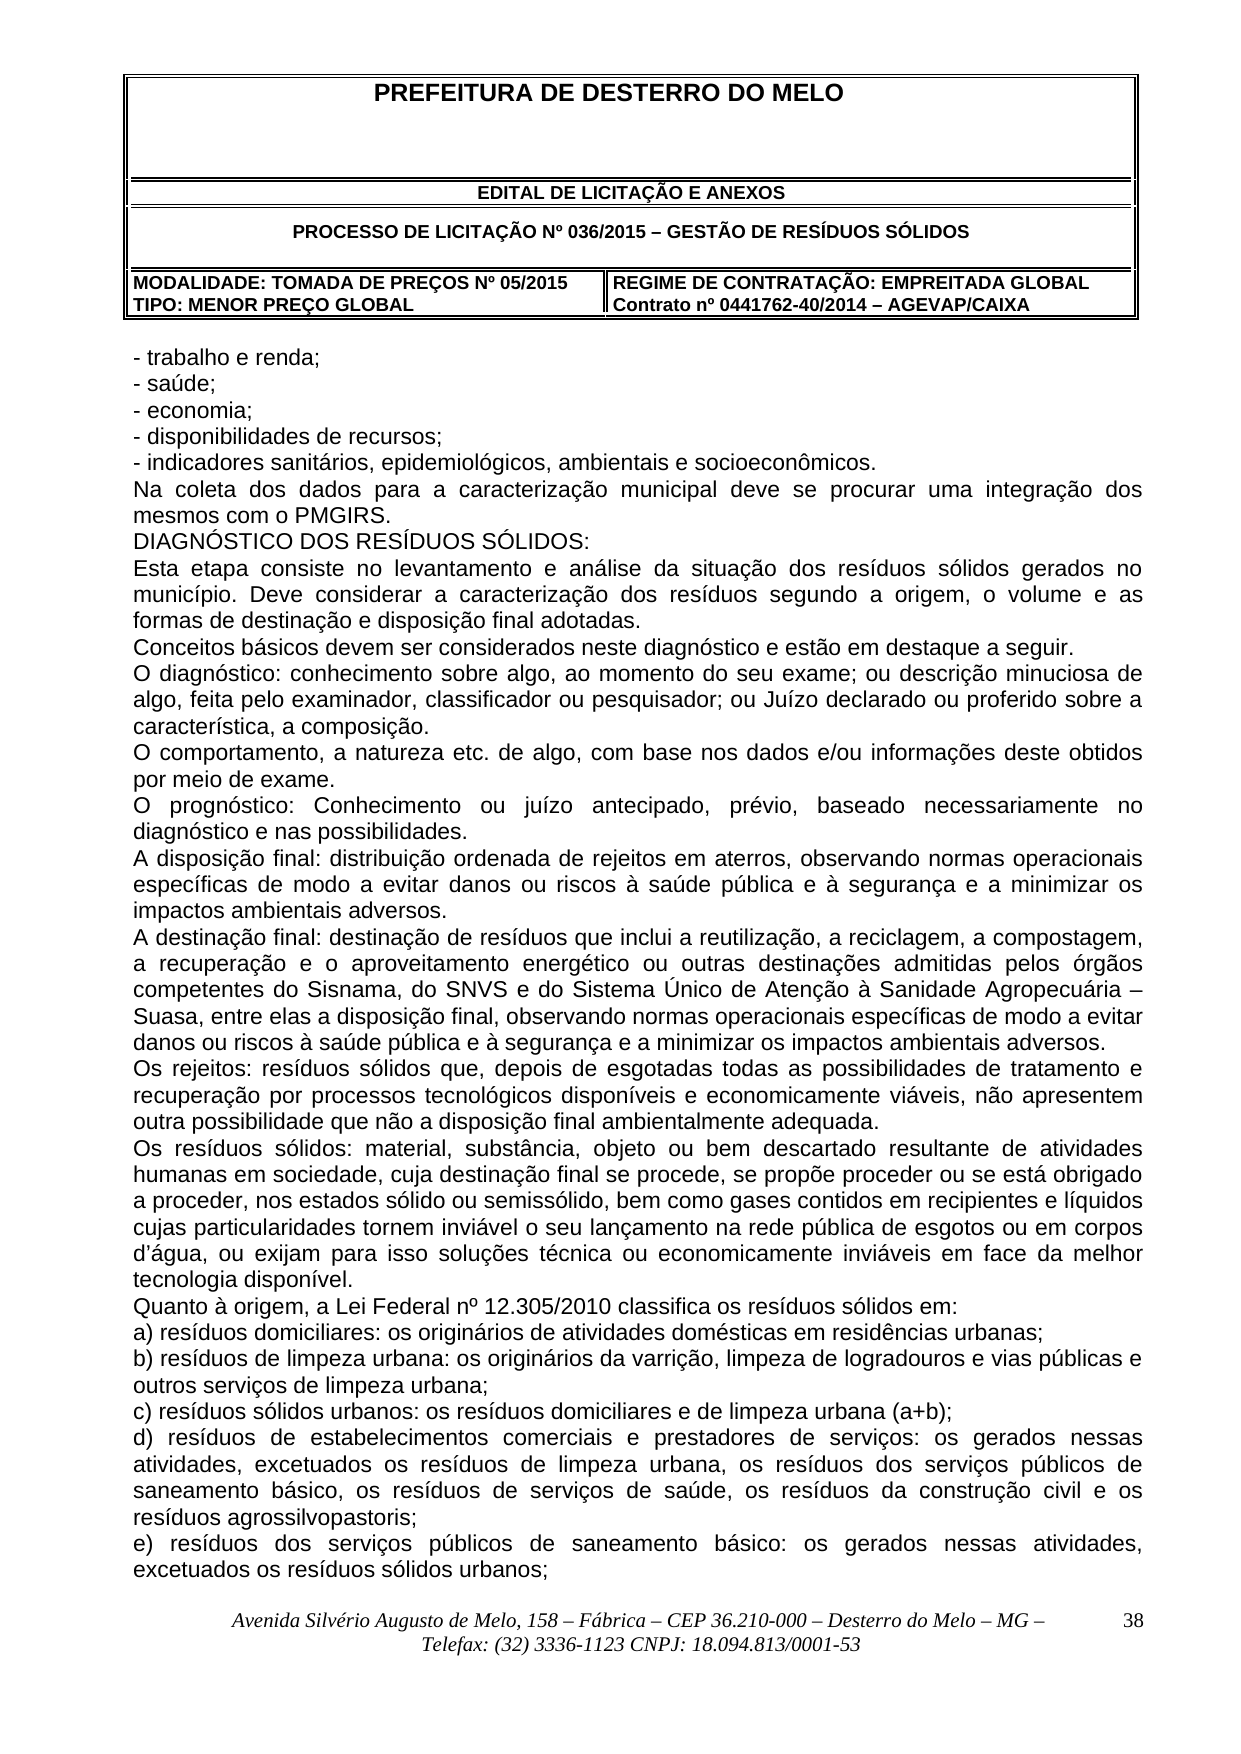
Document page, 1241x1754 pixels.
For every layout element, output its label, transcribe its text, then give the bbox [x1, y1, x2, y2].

text O diagnóstico: conhecimento sobre algo, ao momento do seu exame; ou descrição minuciosa de algo, feita pelo examinador, classificador ou pesquisador; ou Juízo declarado ou proferido sobre a característica, a composição. [133, 660, 1144, 739]
text - trabalho e renda; [133, 344, 1144, 370]
text - economia; [133, 397, 1144, 423]
text Quanto à origem, a Lei Federal nº 12.305/2010 classifica os resíduos sólidos em: [133, 1293, 1144, 1319]
text DIAGNÓSTICO DOS RESÍDUOS SÓLIDOS: [133, 528, 1144, 555]
text O comportamento, a natureza etc. de algo, com base nos dados e/ou informações deste obtidos por meio de exame. [133, 739, 1144, 792]
text Esta etapa consiste no levantamento e análise da situação dos resíduos sólidos gerados no município. Deve considerar a caracterização dos resíduos segundo a origem, o volume e as formas de destinação e disposição final adotadas. [133, 555, 1144, 634]
text - disponibilidades de recursos; [133, 423, 1144, 449]
text O prognóstico: Conhecimento ou juízo antecipado, prévio, baseado necessariamente no diagnóstico e nas possibilidades. [133, 792, 1144, 844]
text - saúde; [133, 370, 1144, 397]
text A disposição final: distribuição ordenada de rejeitos em aterros, observando normas operacionais específicas de modo a evitar danos ou riscos à saúde pública e à segurança e a minimizar os impactos ambientais adversos. [133, 844, 1144, 924]
text Conceitos básicos devem ser considerados neste diagnóstico e estão em destaque a seguir. [133, 634, 1144, 660]
text - indicadores sanitários, epidemiológicos, ambientais e socioeconômicos. [133, 449, 1144, 476]
text Os resíduos sólidos: material, substância, objeto ou bem descartado resultante de atividades humanas em sociedade, cuja destinação final se procede, se propõe proceder ou se está obrigado a proceder, nos estados sólido ou semissólido, bem como gases contidos em recipientes e líquidos cujas particularidades tornem inviável o seu lançamento na rede pública de esgotos ou em corpos d’água, ou exijam para isso soluções técnica ou economicamente inviáveis em face da melhor tecnologia disponível. [133, 1134, 1144, 1293]
text d) resíduos de estabelecimentos comerciais e prestadores de serviços: os gerados nessas atividades, excetuados os resíduos de limpeza urbana, os resíduos dos serviços públicos de saneamento básico, os resíduos de serviços de saúde, os resíduos da construção civil e os resíduos agrossilvopastoris; [133, 1424, 1144, 1530]
text c) resíduos sólidos urbanos: os resíduos domiciliares e de limpeza urbana (a+b); [133, 1398, 1144, 1424]
text Os rejeitos: resíduos sólidos que, depois de esgotadas todas as possibilidades de tratamento e recuperação por processos tecnológicos disponíveis e economicamente viáveis, não apresentem outra possibilidade que não a disposição final ambientalmente adequada. [133, 1055, 1144, 1134]
text b) resíduos de limpeza urbana: os originários da varrição, limpeza de logradouros e vias públicas e outros serviços de limpeza urbana; [133, 1345, 1144, 1398]
text e) resíduos dos serviços públicos de saneamento básico: os gerados nessas atividades, excetuados os resíduos sólidos urbanos; [133, 1530, 1144, 1582]
text A destinação final: destinação de resíduos que inclui a reutilização, a reciclagem, a compostagem, a recuperação e o aproveitamento energético ou outras destinações admitidas pelos órgãos competentes do Sisnama, do SNVS e do Sistema Único de Atenção à Sanidade Agropecuária – Suasa, entre elas a disposição final, observando normas operacionais específicas de modo a evitar danos ou riscos à saúde pública e à segurança e a minimizar os impactos ambientais adversos. [133, 924, 1144, 1055]
text Na coleta dos dados para a caracterização municipal deve se procurar uma integração dos mesmos com o PMGIRS. [133, 476, 1144, 528]
text a) resíduos domiciliares: os originários de atividades domésticas em residências urbanas; [133, 1319, 1144, 1345]
